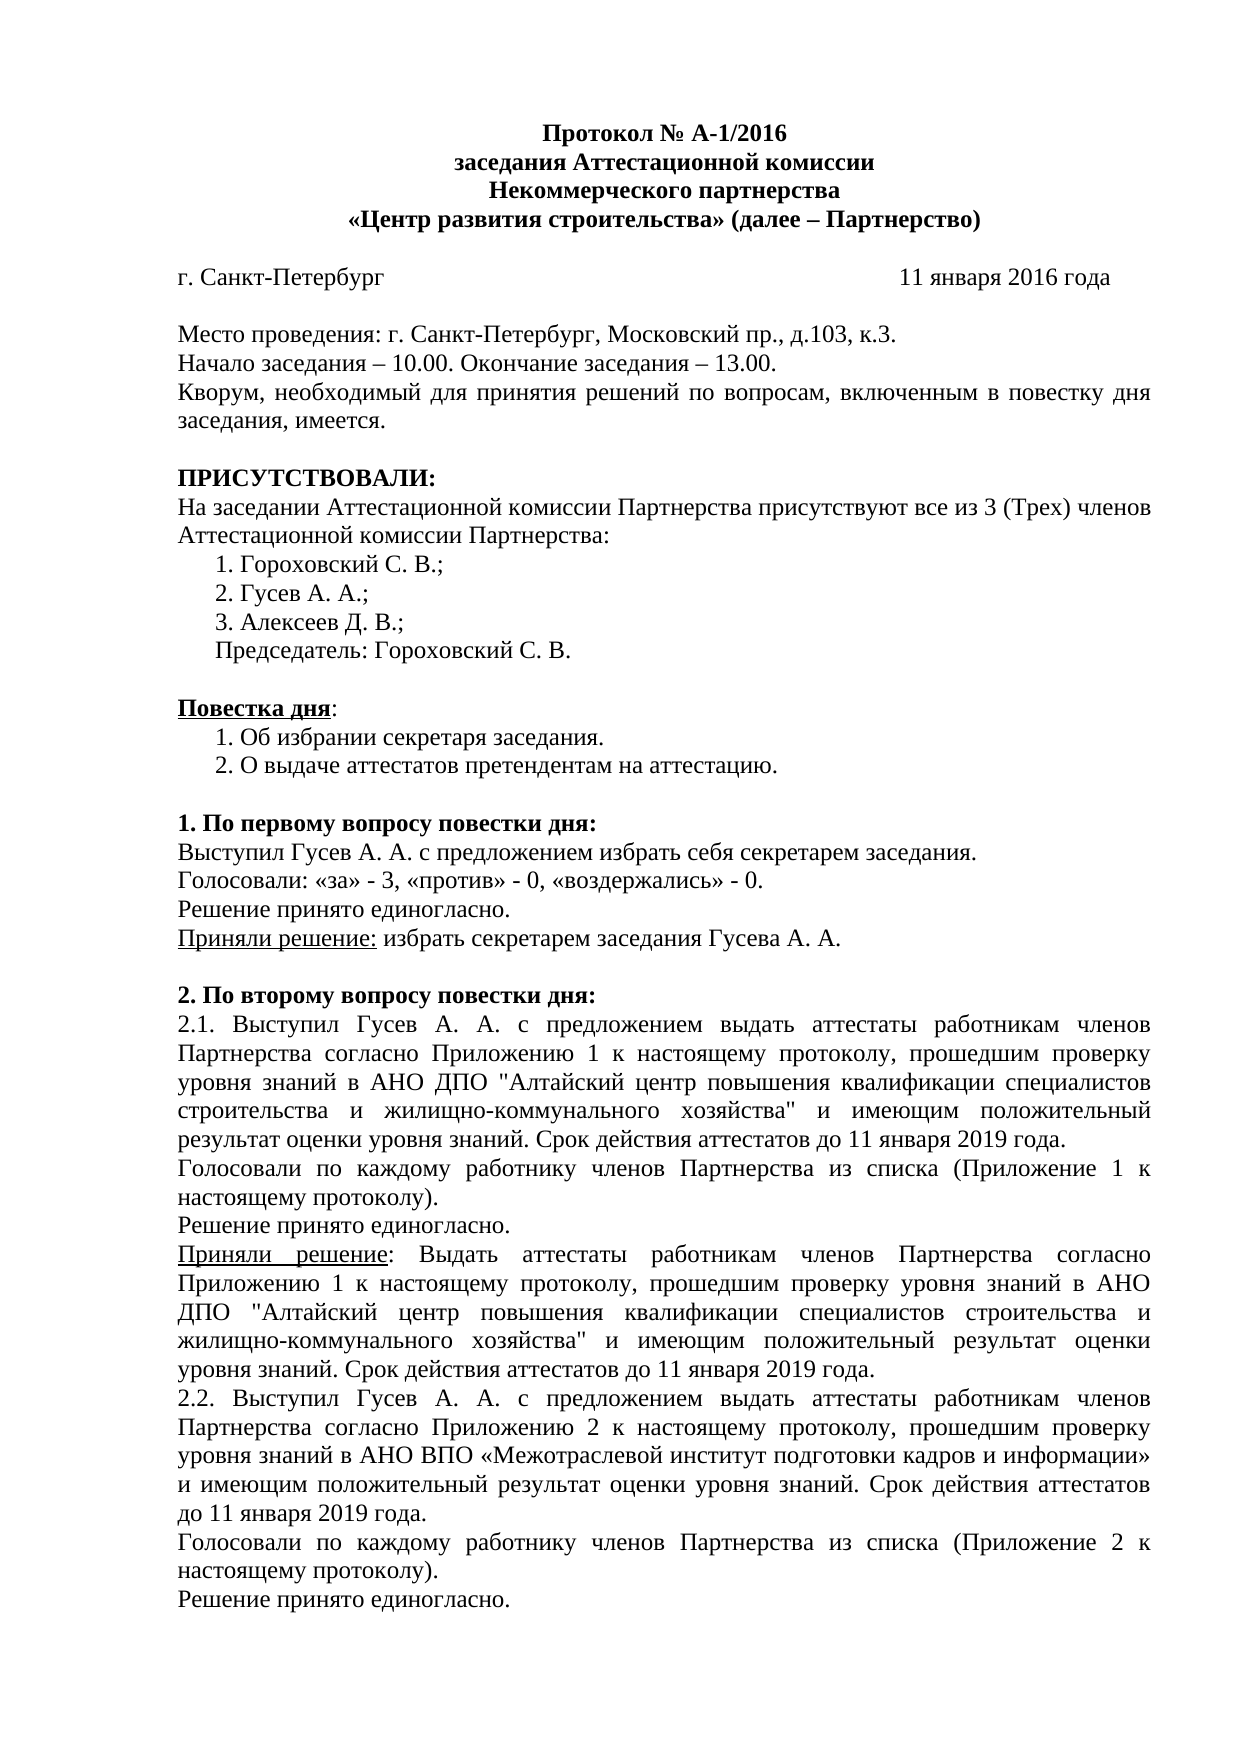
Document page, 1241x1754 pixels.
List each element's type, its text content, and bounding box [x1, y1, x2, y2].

text Некоммерческого партнерства [177, 176, 1152, 204]
text 2. Гусев А. А.; [215, 578, 1152, 607]
text Выступил Гусев А. А. с предложением избрать себя секретарем заседания. [177, 837, 1152, 866]
text 2.1. Выступил Гусев А. А. с предложением выдать аттестаты работникам членов Партнерства согласно Приложению 1 к настоящему протоколу, прошедшим проверку уровня знаний в АНО ДПО "Алтайский центр повышения квалификации специалистов строительства и жилищно-коммунального хозяйства" и имеющим положительный результат оценки уровня знаний. Срок действия аттестатов до 11 января 2019 года. [177, 1009, 1152, 1153]
text 1. Гороховский С. В.; [215, 549, 1152, 578]
text 3. Алексеев Д. В.; [215, 607, 1152, 636]
text 2. О выдаче аттестатов претендентам на аттестацию. [215, 751, 1152, 779]
text 2. По второму вопросу повестки дня: [177, 981, 1152, 1009]
text Место проведения: г. Санкт-Петербург, Московский пр., д.103, к.3. [177, 319, 1152, 348]
text Голосовали по каждому работнику членов Партнерства из списка (Приложение 1 к настоящему протоколу). [177, 1153, 1152, 1211]
text Решение принято единогласно. [177, 1211, 1152, 1239]
text 1. По первому вопросу повестки дня: [177, 808, 1152, 837]
text г. Санкт-Петербург 11 января 2016 года [177, 262, 1152, 291]
text Председатель: Гороховский С. В. [215, 636, 1152, 664]
text Повестка дня: [177, 693, 1152, 722]
text 2.2. Выступил Гусев А. А. с предложением выдать аттестаты работникам членов Партнерства согласно Приложению 2 к настоящему протоколу, прошедшим проверку уровня знаний в АНО ВПО «Межотраслевой институт подготовки кадров и информации» и имеющим положительный результат оценки уровня знаний. Срок действия аттестатов до 11 января 2019 года. [177, 1383, 1152, 1527]
text Голосовали по каждому работнику членов Партнерства из списка (Приложение 2 к настоящему протоколу). [177, 1527, 1152, 1584]
text заседания Аттестационной комиссии [177, 147, 1152, 176]
text Голосовали: «за» - 3, «против» - 0, «воздержались» - 0. [177, 866, 1152, 894]
text Решение принято единогласно. [177, 1584, 1152, 1613]
text Начало заседания – 10.00. Окончание заседания – 13.00. [177, 348, 1152, 377]
text Решение принято единогласно. [177, 894, 1152, 923]
text Приняли решение: избрать секретарем заседания Гусева А. А. [177, 923, 1152, 952]
text Приняли решение: Выдать аттестаты работникам членов Партнерства согласно Приложению 1 к настоящему протоколу, прошедшим проверку уровня знаний в АНО ДПО "Алтайский центр повышения квалификации специалистов строительства и жилищно-коммунального хозяйства" и имеющим положительный результат оценки уровня знаний. Срок действия аттестатов до 11 января 2019 года. [177, 1239, 1152, 1383]
text Кворум, необходимый для принятия решений по вопросам, включенным в повестку дня заседания, имеется. [177, 377, 1152, 434]
text ПРИСУТСТВОВАЛИ: [177, 463, 1152, 492]
text На заседании Аттестационной комиссии Партнерства присутствуют все из 3 (Трех) членов Аттестационной комиссии Партнерства: [177, 492, 1152, 549]
text 1. Об избрании секретаря заседания. [215, 722, 1152, 751]
text Протокол № А-1/2016 [177, 118, 1152, 147]
text «Центр развития строительства» (далее – Партнерство) [177, 204, 1152, 233]
